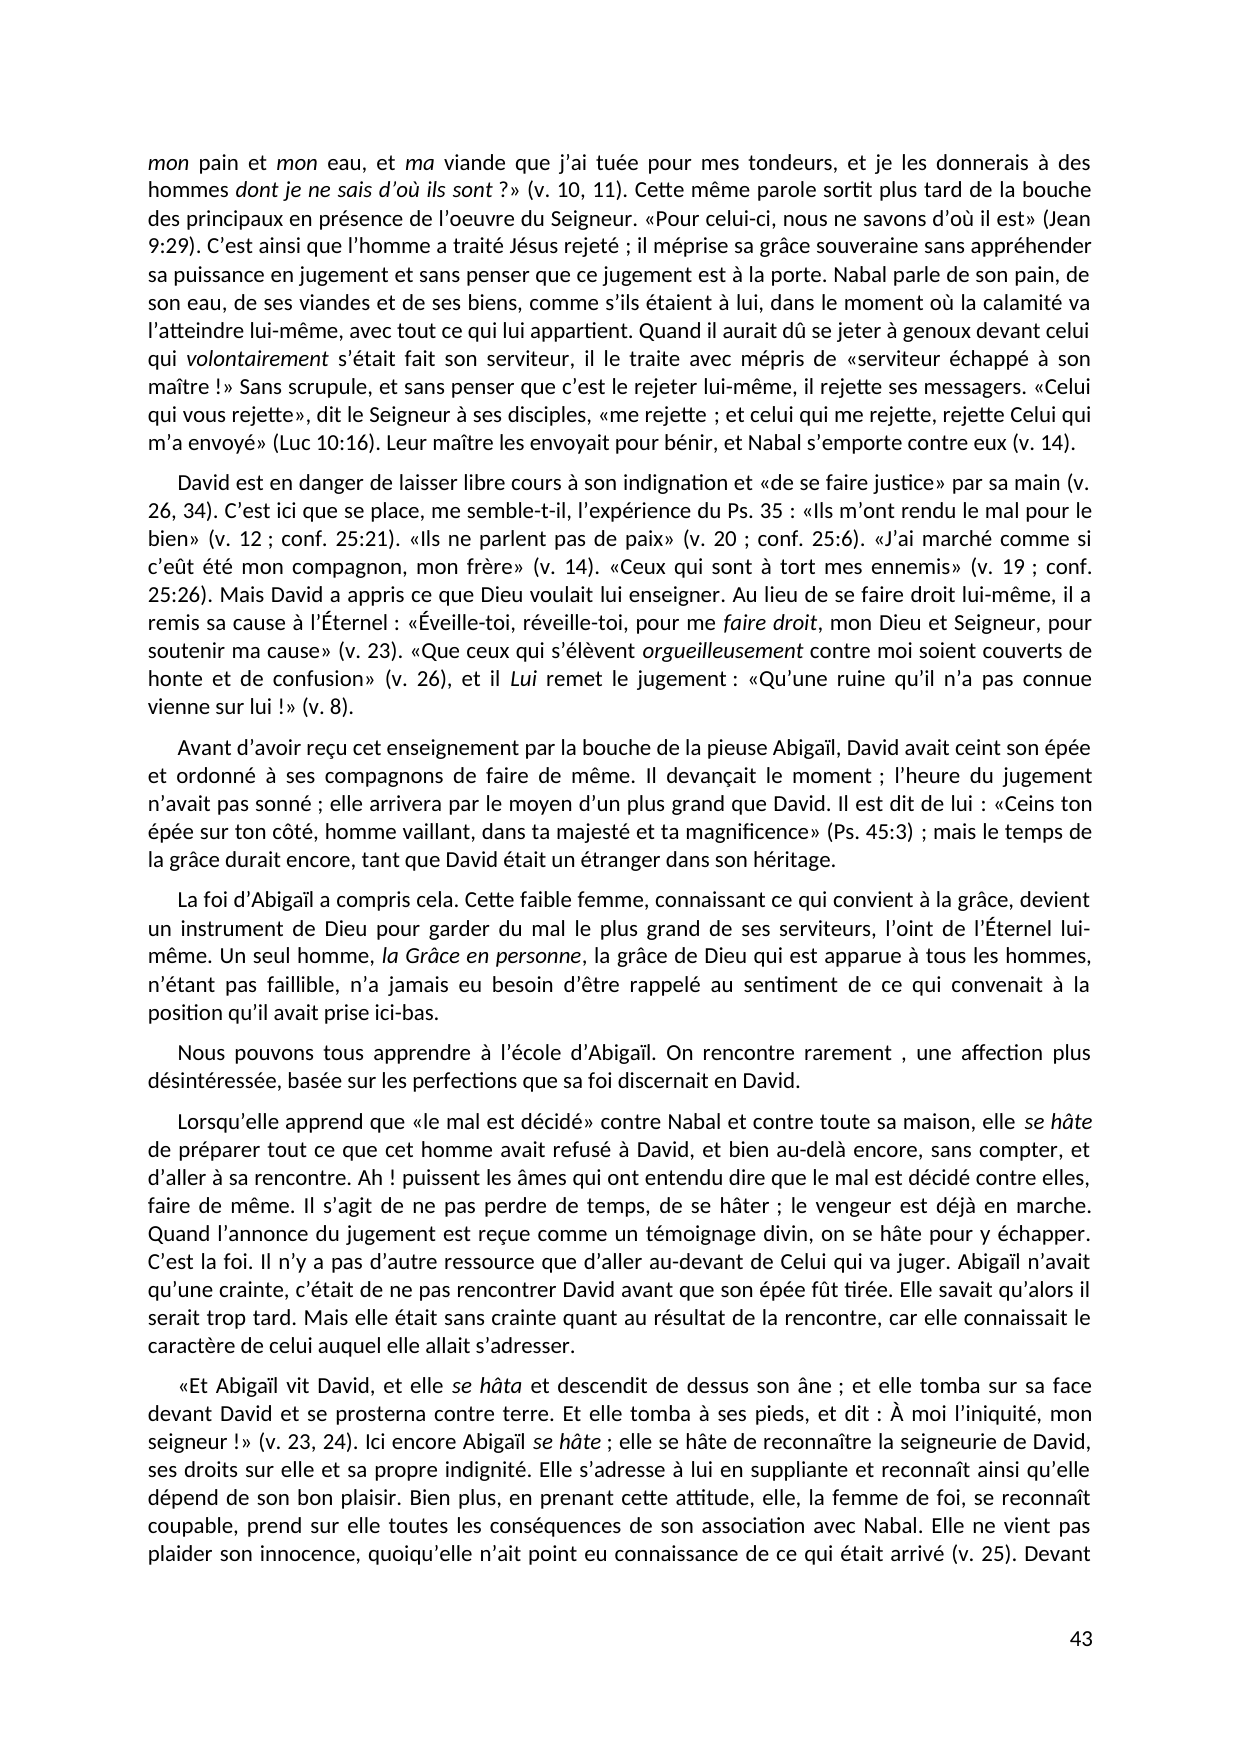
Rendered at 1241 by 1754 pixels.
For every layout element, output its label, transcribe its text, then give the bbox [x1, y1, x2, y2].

text La foi d’Abigaïl a compris cela. Cette faible femme, connaissant ce qui convient à la grâce, devient un instrument de Dieu pour garder du mal le plus grand de ses serviteurs, l’oint de l’Éternel lui-même. Un seul homme, la Grâce en personne, la grâce de Dieu qui est apparue à tous les hommes, n’étant pas faillible, n’a jamais eu besoin d’être rappelé au sentiment de ce qui convenait à la position qu’il avait prise ici-bas. [148, 886, 1093, 1026]
text Nous pouvons tous apprendre à l’école d’Abigaïl. On rencontre rarement , une affection plus désintéressée, basée sur les perfections que sa foi discernait en David. [148, 1038, 1093, 1094]
text Avant d’avoir reçu cet enseignement par la bouche de la pieuse Abigaïl, David avait ceint son épée et ordonné à ses compagnons de faire de même. Il devançait le moment ; l’heure du jugement n’avait pas sonné ; elle arrivera par le moyen d’un plus grand que David. Il est dit de lui : «Ceins ton épée sur ton côté, homme vaillant, dans ta majesté et ta magnificence» (Ps. 45:3) ; mais le temps de la grâce durait encore, tant que David était un étranger dans son héritage. [148, 733, 1093, 873]
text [148, 1371, 1093, 1568]
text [148, 148, 1093, 456]
text David est en danger de laisser libre cours à son indignation et «de se faire justice» par sa main (v. 26, 34). C’est ici que se place, me semble-t-il, l’expérience du Ps. 35 : «Ils m’ont rendu le mal pour le bien» (v. 12 ; conf. 25:21). «Ils ne parlent pas de paix» (v. 20 ; conf. 25:6). «J’ai marché comme si c’eût été mon compagnon, mon frère» (v. 14). «Ceux qui sont à tort mes ennemis» (v. 19 ; conf. 25:26). Mais David a appris ce que Dieu voulait lui enseigner. Au lieu de se faire droit lui-même, il a remis sa cause à l’Éternel : «Éveille-toi, réveille-toi, pour me faire droit, mon Dieu et Seigneur, pour soutenir ma cause» (v. 23). «Que ceux qui s’élèvent orgueilleusement contre moi soient couverts de honte et de confusion» (v. 26), et il Lui remet le jugement : «Qu’une ruine qu’il n’a pas connue vienne sur lui !» (v. 8). [148, 468, 1093, 721]
text Lorsqu’elle apprend que «le mal est décidé» contre Nabal et contre toute sa maison, elle se hâte de préparer tout ce que cet homme avait refusé à David, et bien au-delà encore, sans compter, et d’aller à sa rencontre. Ah ! puissent les âmes qui ont entendu dire que le mal est décidé contre elles, faire de même. Il s’agit de ne pas perdre de temps, de se hâter ; le vengeur est déjà en marche. Quand l’annonce du jugement est reçue comme un témoignage divin, on se hâte pour y échapper. C’est la foi. Il n’y a pas d’autre ressource que d’aller au-devant de Celui qui va juger. Abigaïl n’avait qu’une crainte, c’était de ne pas rencontrer David avant que son épée fût tirée. Elle savait qu’alors il serait trop tard. Mais elle était sans crainte quant au résultat de la rencontre, car elle connaissait le caractère de celui auquel elle allait s’adresser. [148, 1107, 1093, 1359]
